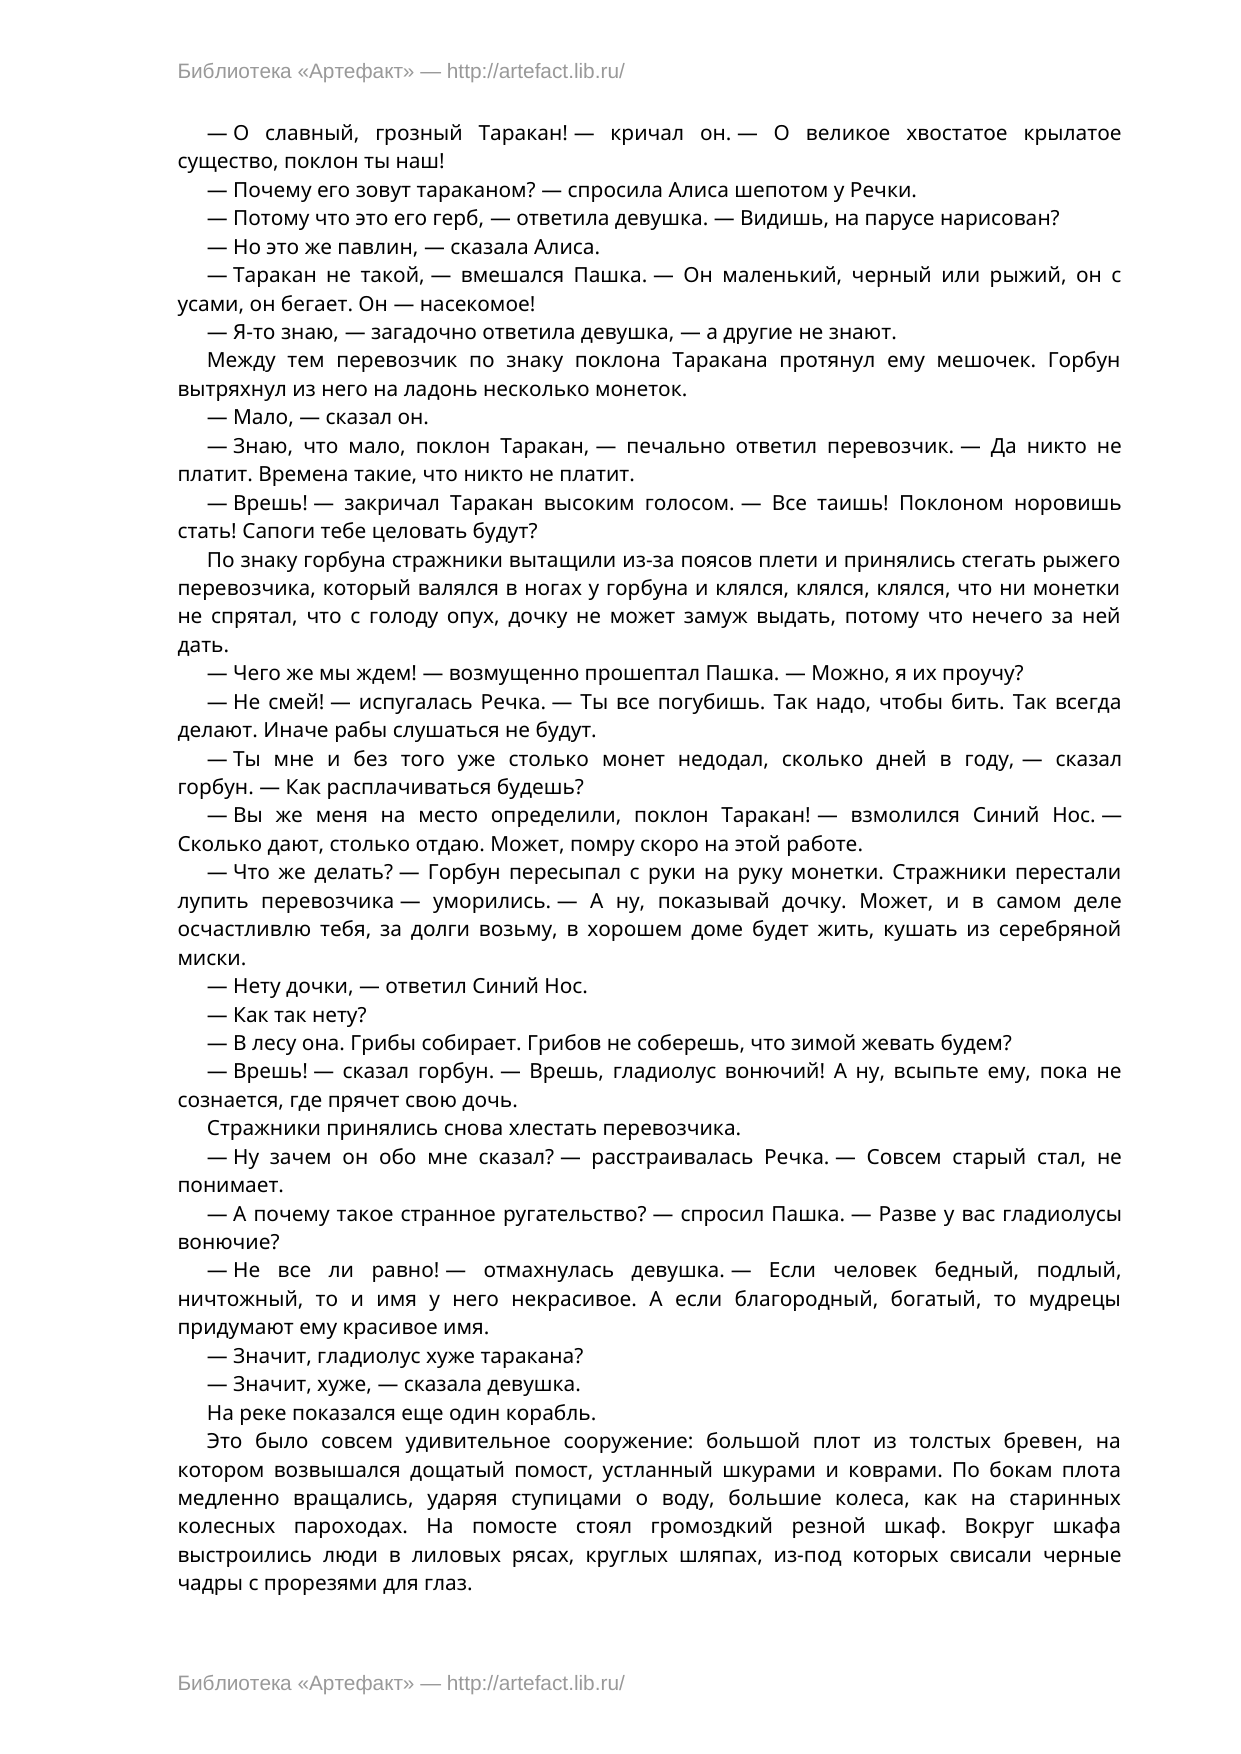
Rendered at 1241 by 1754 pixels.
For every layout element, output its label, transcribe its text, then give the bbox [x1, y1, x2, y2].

text — Не все ли равно! — отмахнулась девушка. — Если человек бедный, подлый, ничтожный, то и имя у него некрасивое. А если благородный, богатый, то мудрецы придумают ему красивое имя. [177, 1256, 1122, 1341]
text На реке показался еще один корабль. [177, 1398, 1122, 1426]
text Между тем перевозчик по знаку поклона Таракана протянул ему мешочек. Горбун вытряхнул из него на ладонь несколько монеток. [177, 346, 1122, 402]
text — Не смей! — испугалась Речка. — Ты все погубишь. Так надо, чтобы бить. Так всегда делают. Иначе рабы слушаться не будут. [177, 687, 1122, 744]
text — Врешь! — сказал горбун. — Врешь, гладиолус вонючий! А ну, всыпьте ему, пока не сознается, где прячет свою дочь. [177, 1057, 1122, 1113]
text — Я-то знаю, — загадочно ответила девушка, — а другие не знают. [177, 317, 1122, 346]
text — Таракан не такой, — вмешался Пашка. — Он маленький, черный или рыжий, он с усами, он бегает. Он — насекомое! [177, 260, 1122, 317]
text — Врешь! — закричал Таракан высоким голосом. — Все таишь! Поклоном норовишь стать! Сапоги тебе целовать будут? [177, 488, 1122, 545]
text — Ну зачем он обо мне сказал? — расстраивалась Речка. — Совсем старый стал, не понимает. [177, 1142, 1122, 1199]
text — Чего же мы ждем! — возмущенно прошептал Пашка. — Можно, я их проучу? [177, 658, 1122, 687]
text — А почему такое странное ругательство? — спросил Пашка. — Разве у вас гладиолусы вонючие? [177, 1199, 1122, 1256]
text Это было совсем удивительное сооружение: большой плот из толстых бревен, на котором возвышался дощатый помост, устланный шкурами и коврами. По бокам плота медленно вращались, ударяя ступицами о воду, большие колеса, как на старинных колесных пароходах. На помосте стоял громоздкий резной шкаф. Вокруг шкафа выстроились люди в лиловых рясах, круглых шляпах, из-под которых свисали черные чадры с прорезями для глаз. [177, 1426, 1122, 1597]
text Стражники принялись снова хлестать перевозчика. [177, 1113, 1122, 1142]
text — Как так нету? [177, 1000, 1122, 1028]
text — Вы же меня на место определили, поклон Таракан! — взмолился Синий Нос. — Сколько дают, столько отдаю. Может, помру скоро на этой работе. [177, 801, 1122, 857]
text — Мало, — сказал он. [177, 402, 1122, 431]
text — Ты мне и без того уже столько монет недодал, сколько дней в году, — сказал горбун. — Как расплачиваться будешь? [177, 744, 1122, 801]
text — Нету дочки, — ответил Синий Нос. [177, 971, 1122, 1000]
text — Значит, хуже, — сказала девушка. [177, 1369, 1122, 1398]
text — Но это же павлин, — сказала Алиса. [177, 232, 1122, 260]
text — Что же делать? — Горбун пересыпал с руки на руку монетки. Стражники перестали лупить перевозчика — уморились. — А ну, показывай дочку. Может, и в самом деле осчастливлю тебя, за долги возьму, в хорошем доме будет жить, кушать из серебряной миски. [177, 857, 1122, 971]
text — Знаю, что мало, поклон Таракан, — печально ответил перевозчик. — Да никто не платит. Времена такие, что никто не платит. [177, 431, 1122, 488]
text — Значит, гладиолус хуже таракана? [177, 1341, 1122, 1369]
text — О славный, грозный Таракан! — кричал он. — О великое хвостатое крылатое существо, поклон ты наш! [177, 118, 1122, 175]
text — Потому что это его герб, — ответила девушка. — Видишь, на парусе нарисован? [177, 203, 1122, 232]
text — В лесу она. Грибы собирает. Грибов не соберешь, что зимой жевать будем? [177, 1028, 1122, 1057]
text По знаку горбуна стражники вытащили из-за поясов плети и принялись стегать рыжего перевозчика, который валялся в ногах у горбуна и клялся, клялся, клялся, что ни монетки не спрятал, что с голоду опух, дочку не может замуж выдать, потому что нечего за ней дать. [177, 545, 1122, 658]
text — Почему его зовут тараканом? — спросила Алиса шепотом у Речки. [177, 175, 1122, 203]
